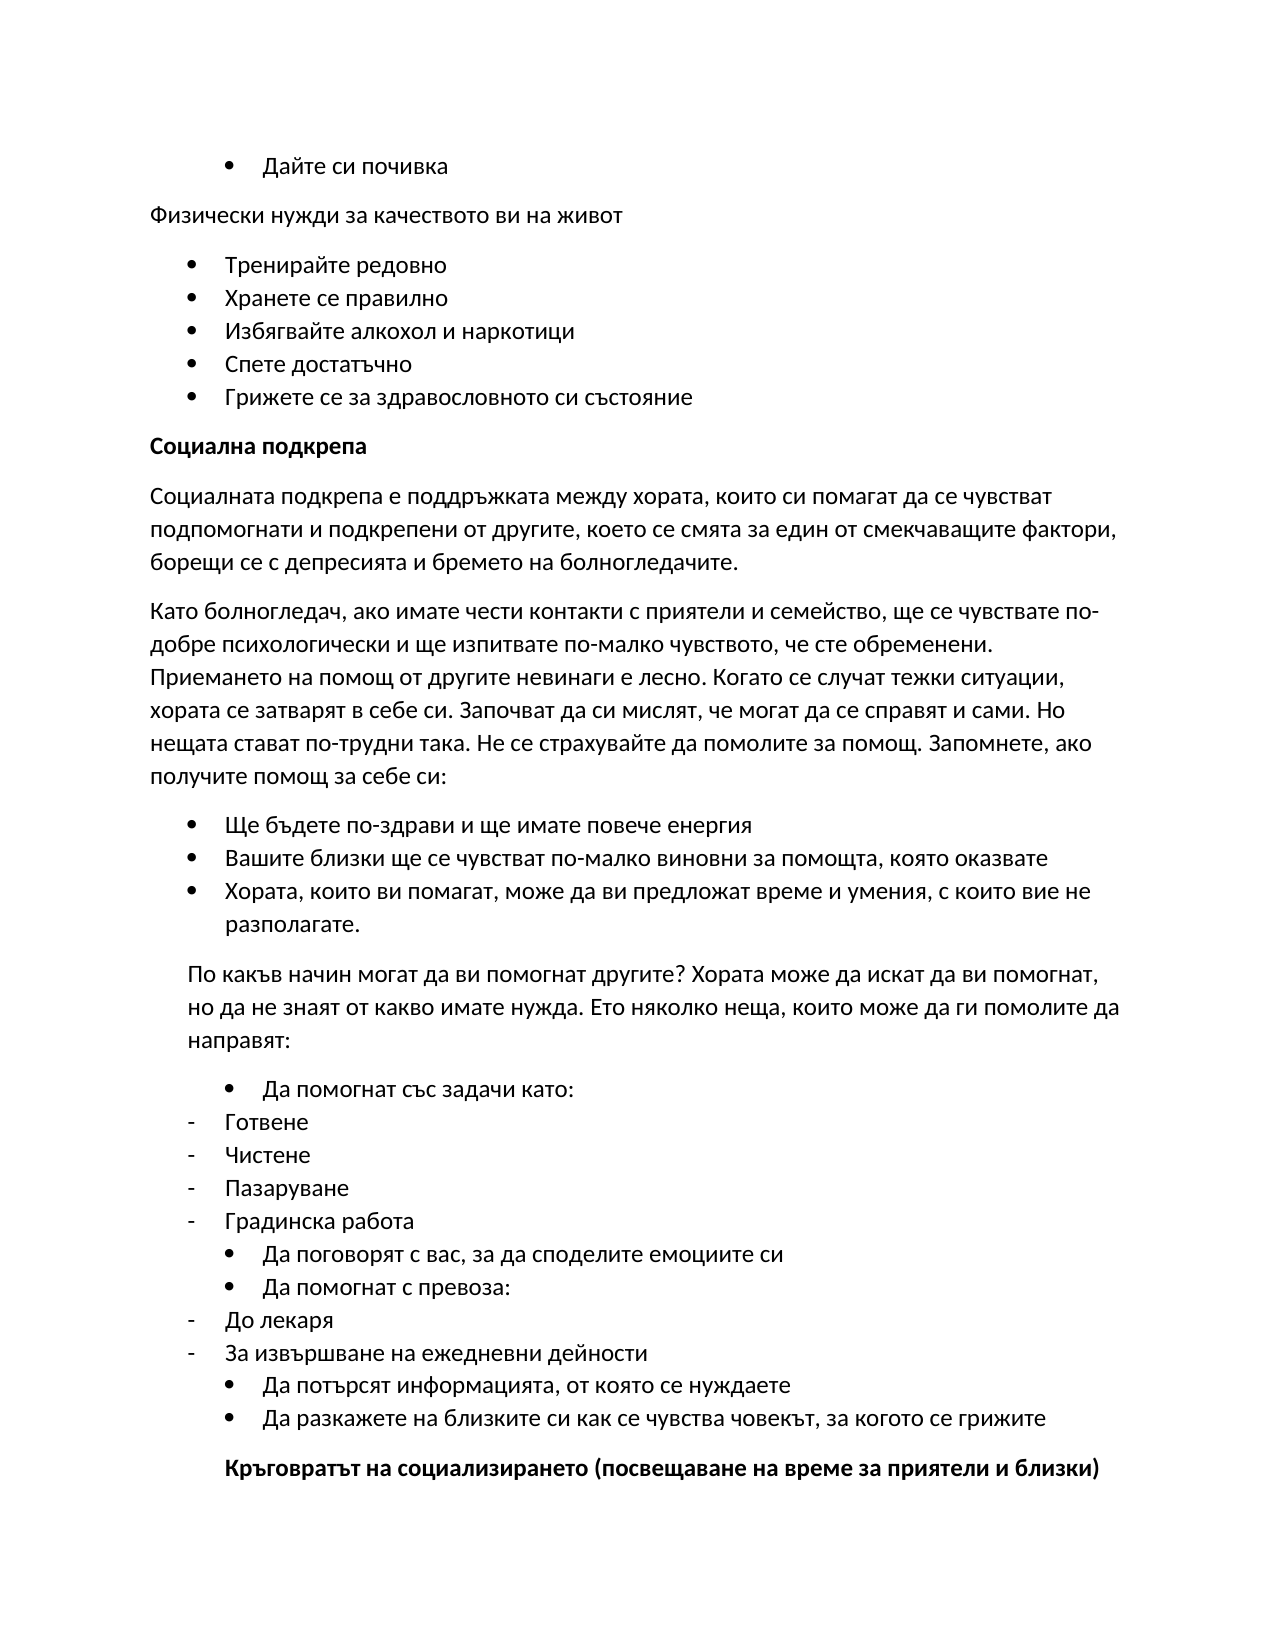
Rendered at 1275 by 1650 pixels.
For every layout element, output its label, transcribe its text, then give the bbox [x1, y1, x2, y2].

list Градинска работа [187, 1205, 1125, 1236]
list Грижете се за здравословното си състояние [187, 381, 1125, 411]
list Чистене [187, 1139, 1125, 1170]
list Спете достатъчно [187, 348, 1125, 378]
list За извършване на ежедневни дейности [187, 1337, 1125, 1367]
list Да поговорят с вас, за да споделите емоциите си [225, 1238, 1125, 1268]
list Пазаруване [187, 1172, 1125, 1203]
list Дайте си почивка [225, 150, 1125, 181]
list Ще бъдете по-здрави и ще имате повече енергия [187, 809, 1125, 840]
list Да разкажете на близките си как се чувства човекът, за когото се грижите [225, 1402, 1125, 1433]
list Да потърсят информацията, от която се нуждаете [225, 1369, 1125, 1400]
text Като болногледач, ако имате чести контакти с приятели и семейство, ще се чувствате по-добре психологически и ще изпитвате по-малко чувството, че сте обременени. Приемането на помощ от другите невинаги е лесно. Когато се случат тежки ситуации, хората се затварят в себе си. Започват да си мислят, че могат да се справят и сами. Но нещата стават по-трудни така. Не се страхувайте да помолите за помощ. Запомнете, ако получите помощ за себе си: [150, 595, 1125, 791]
list Хората, които ви помагат, може да ви предложат време и умения, с които вие не разполагате. [187, 875, 1125, 939]
list Да помогнат с превоза: [225, 1271, 1125, 1301]
list Тренирайте редовно [187, 249, 1125, 280]
text Кръговратът на социализирането (посвещаване на време за приятели и близки) [225, 1452, 1125, 1483]
list Вашите близки ще се чувстват по-малко виновни за помощта, която оказвате [187, 842, 1125, 873]
list Готвене [187, 1106, 1125, 1137]
list До лекаря [187, 1304, 1125, 1334]
text Социалната подкрепа е поддръжката между хората, които си помагат да се чувстват подпомогнати и подкрепени от другите, което се смята за един от смекчаващите фактори, борещи се с депресията и бремето на болногледачите. [150, 480, 1125, 576]
list Хранете се правилно [187, 282, 1125, 313]
list Да помогнат със задачи като: [225, 1073, 1125, 1104]
list Избягвайте алкохол и наркотици [187, 315, 1125, 346]
text Социална подкрепа [150, 430, 1125, 461]
text Физически нужди за качеството ви на живот [150, 199, 1125, 230]
text По какъв начин могат да ви помогнат другите? Хората може да искат да ви помогнат, но да не знаят от какво имате нужда. Ето няколко неща, които може да ги помолите да направят: [187, 958, 1125, 1054]
